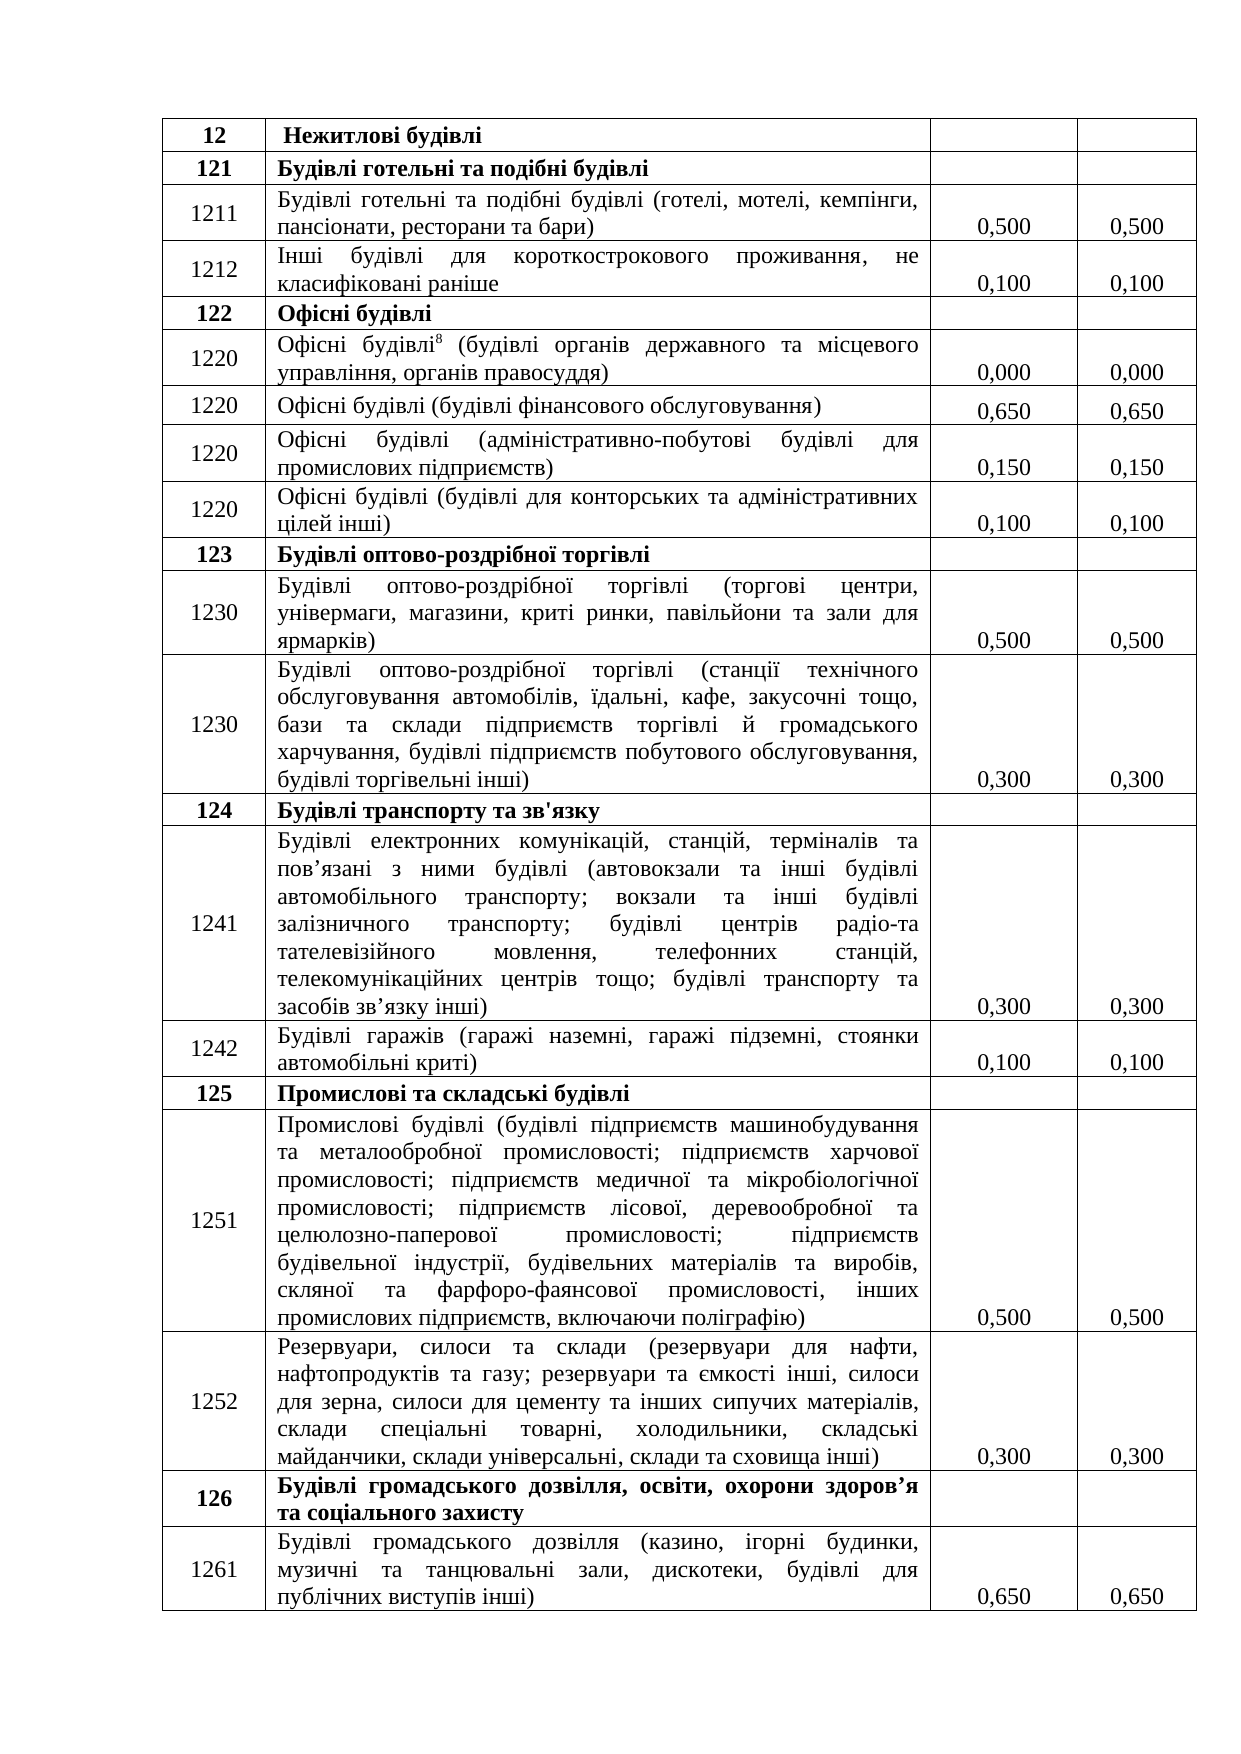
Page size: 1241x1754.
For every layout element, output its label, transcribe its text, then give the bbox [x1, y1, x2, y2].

table_cell Будівлі громадського дозвілля (казино, ігорні будинки, музичні та танцювальні зали, дискотеки, будівлі для публічних виступів інші) [266, 1527, 930, 1610]
table_cell 0,100 [931, 241, 1077, 296]
table_cell 122 [163, 297, 265, 329]
table_cell 0,150 [1078, 425, 1196, 481]
table_cell Резервуари, силоси та склади (резервуари для нафти, нафтопродуктів та газу; резервуари та ємкості інші, силоси для зерна, силоси для цементу та інших сипучих матеріалів, склади спеціальні товарні, холодильники, складські майданчики, склади універсальні, склади та сховища інші) [266, 1332, 930, 1470]
table_cell 0,500 [1078, 571, 1196, 653]
table_cell Будівлі громадського дозвілля, освіти, охорони здоров’я та соціального захисту [266, 1471, 930, 1526]
table_cell 121 [163, 152, 265, 184]
table_cell Промислові та складські будівлі [266, 1077, 930, 1109]
table_cell 0,300 [1078, 1332, 1196, 1470]
table_cell Нежитлові будівлі [266, 119, 930, 151]
table_cell 0,650 [931, 386, 1077, 424]
table_cell [931, 152, 1077, 184]
table_cell Будівлі оптово-роздрібної торгівлі [266, 538, 930, 570]
table_cell [931, 1471, 1077, 1526]
table_cell Інші будівлі для короткострокового проживання, не класифіковані раніше [266, 241, 930, 296]
table_cell Будівлі електронних комунікацій, станцій, терміналів та пов’язані з ними будівлі (автовокзали та інші будівлі автомобільного транспорту; вокзали та інші будівлі залізничного транспорту; будівлі центрів радіо-та тателевізійного мовлення, телефонних станцій, телекомунікаційних центрів тощо; будівлі транспорту та засобів зв’язку інші) [266, 826, 930, 1020]
table_cell 1261 [163, 1527, 265, 1610]
table_cell 0,300 [931, 826, 1077, 1020]
table_cell Будівлі оптово-роздрібної торгівлі (торгові центри, універмаги, магазини, криті ринки, павільйони та зали для ярмарків) [266, 571, 930, 653]
table_cell 123 [163, 538, 265, 570]
table_cell 0,100 [1078, 482, 1196, 537]
table_cell 0,300 [1078, 826, 1196, 1020]
table_cell 0,000 [1078, 330, 1196, 385]
table_cell Промислові будівлі (будівлі підприємств машинобудування та металообробної промисловості; підприємств харчової промисловості; підприємств медичної та мікробіологічної промисловості; підприємств лісової, деревообробної та целюлозно-паперової промисловості; підприємств будівельної індустрії, будівельних матеріалів та виробів, скляної та фарфоро-фаянсової промисловості, інших промислових підприємств, включаючи поліграфію) [266, 1110, 930, 1331]
table_cell 1230 [163, 655, 265, 793]
table_cell 1220 [163, 330, 265, 385]
table_cell 1230 [163, 571, 265, 653]
table_cell 0,100 [1078, 1021, 1196, 1076]
table_cell 1220 [163, 482, 265, 537]
table_cell 0,650 [931, 1527, 1077, 1610]
table_cell [1078, 538, 1196, 570]
table_cell 124 [163, 794, 265, 825]
table_cell 1241 [163, 826, 265, 1020]
table_cell Офісні будівлі (будівлі фінансового обслуговування) [266, 386, 930, 424]
table_cell Офісні будівлі8 (будівлі органів державного та місцевого управління, органів правосуддя) [266, 330, 930, 385]
table_cell Будівлі готельні та подібні будівлі [266, 152, 930, 184]
table_cell 0,300 [931, 655, 1077, 793]
table_cell 1212 [163, 241, 265, 296]
table_cell [931, 538, 1077, 570]
table_cell Офісні будівлі [266, 297, 930, 329]
table_cell 0,650 [1078, 386, 1196, 424]
table_cell 0,650 [1078, 1527, 1196, 1610]
table_cell [1078, 1077, 1196, 1109]
table_cell 0,500 [931, 1110, 1077, 1331]
table_cell 0,500 [931, 571, 1077, 653]
table_cell Офісні будівлі (будівлі для конторських та адміністративних цілей інші) [266, 482, 930, 537]
table_cell [931, 794, 1077, 825]
table_cell Будівлі оптово-роздрібної торгівлі (станції технічного обслуговування автомобілів, їдальні, кафе, закусочні тощо, бази та склади підприємств торгівлі й громадського харчування, будівлі підприємств побутового обслуговування, будівлі торгівельні інші) [266, 655, 930, 793]
table_cell Будівлі готельні та подібні будівлі (готелі, мотелі, кемпінги, пансіонати, ресторани та бари) [266, 185, 930, 240]
table_cell 0,500 [1078, 1110, 1196, 1331]
table_cell [1078, 794, 1196, 825]
table_cell [931, 1077, 1077, 1109]
table_cell 1220 [163, 425, 265, 481]
table_cell Будівлі гаражів (гаражі наземні, гаражі підземні, стоянки автомобільні криті) [266, 1021, 930, 1076]
table_cell 1211 [163, 185, 265, 240]
table_cell 12 [163, 119, 265, 151]
table_cell 0,100 [1078, 241, 1196, 296]
table_cell 125 [163, 1077, 265, 1109]
table_cell [1078, 297, 1196, 329]
table_cell 1242 [163, 1021, 265, 1076]
table_cell 126 [163, 1471, 265, 1526]
table_cell Офісні будівлі (адміністративно-побутові будівлі для промислових підприємств) [266, 425, 930, 481]
table_cell 0,150 [931, 425, 1077, 481]
table_cell Будівлі транспорту та зв'язку [266, 794, 930, 825]
table_cell 1252 [163, 1332, 265, 1470]
table_cell 0,300 [1078, 655, 1196, 793]
table_cell 0,500 [1078, 185, 1196, 240]
table_cell [1078, 119, 1196, 151]
table_cell 0,100 [931, 1021, 1077, 1076]
table_cell 1220 [163, 386, 265, 424]
table_cell [1078, 1471, 1196, 1526]
table_cell [1078, 152, 1196, 184]
table_cell 0,000 [931, 330, 1077, 385]
table_cell 0,300 [931, 1332, 1077, 1470]
table_cell [931, 297, 1077, 329]
table_cell 1251 [163, 1110, 265, 1331]
table_cell 0,100 [931, 482, 1077, 537]
table_cell [931, 119, 1077, 151]
table_cell 0,500 [931, 185, 1077, 240]
